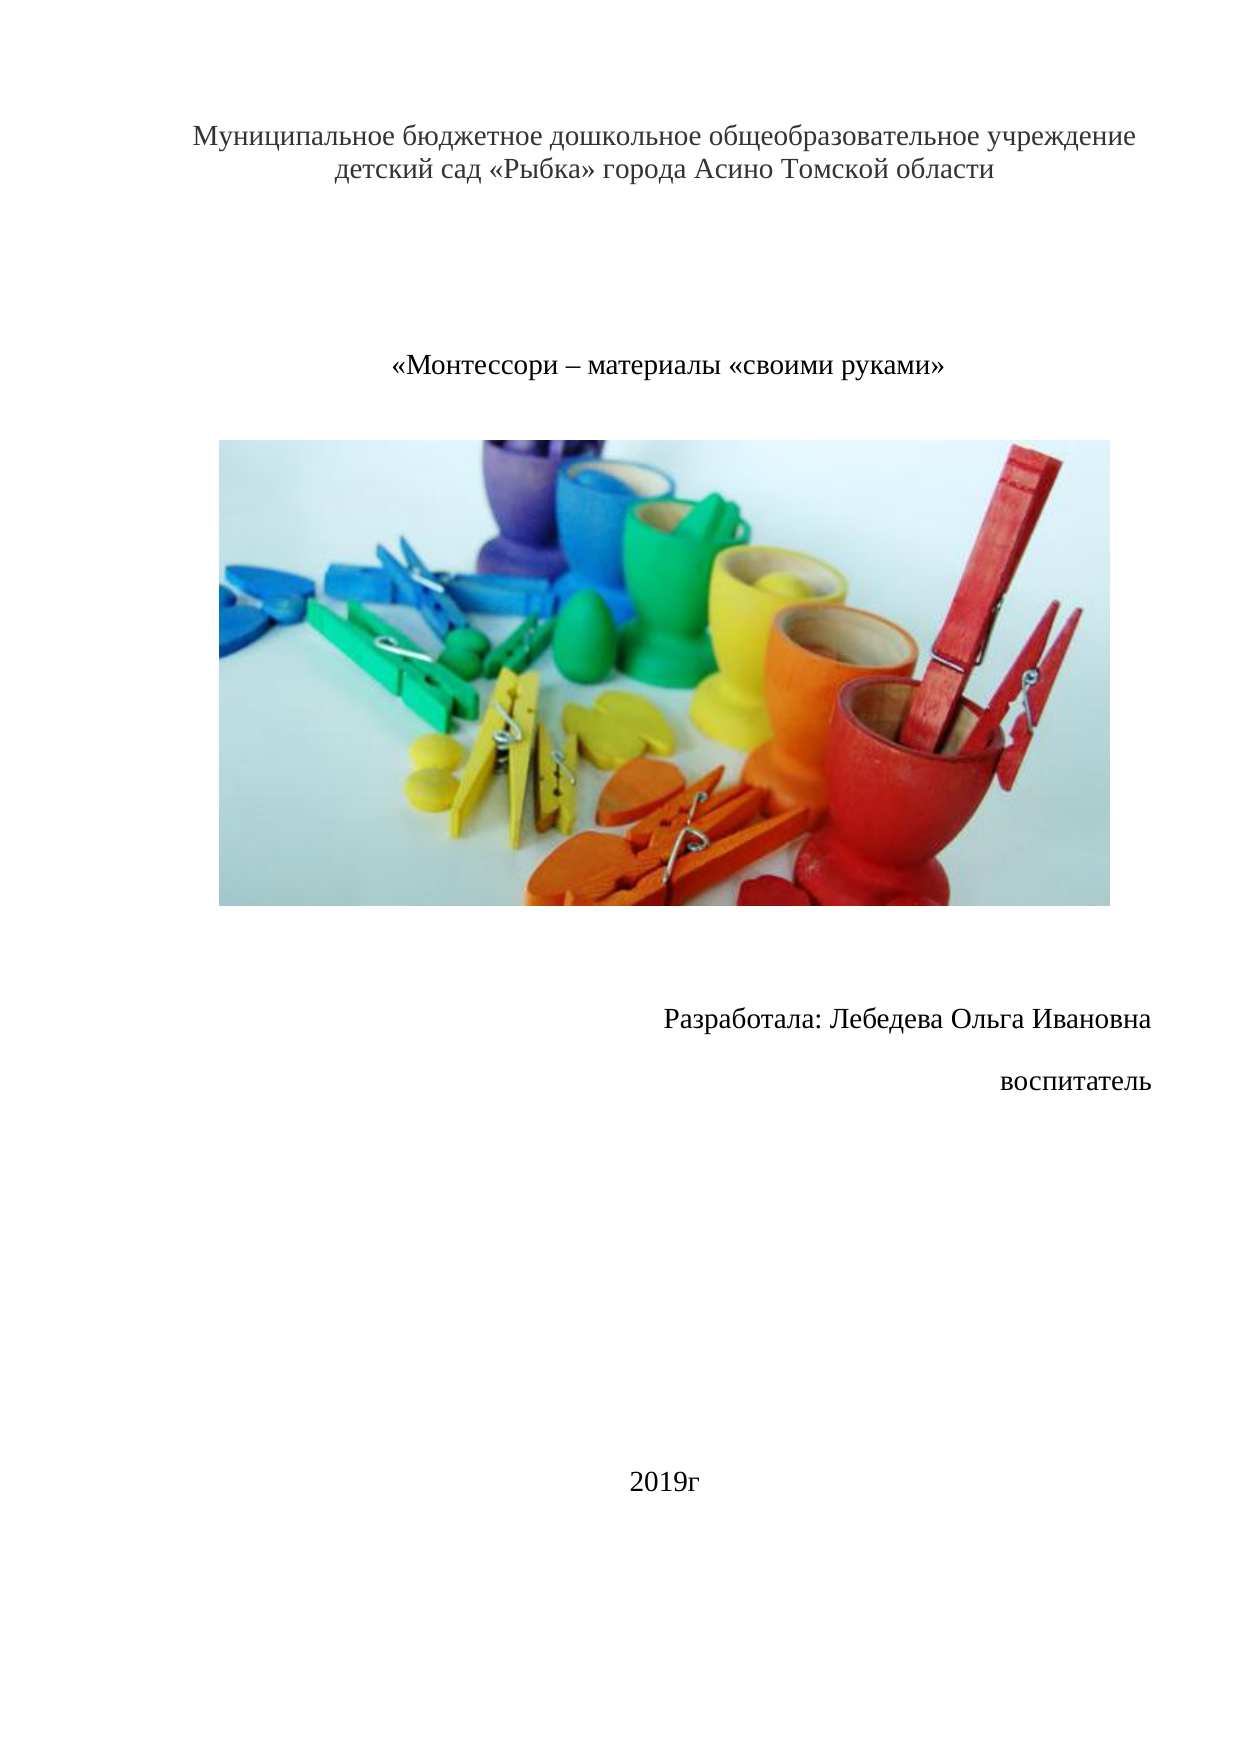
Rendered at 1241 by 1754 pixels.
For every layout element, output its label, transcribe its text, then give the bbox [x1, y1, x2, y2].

text воспитатель [177, 1063, 1152, 1097]
text Муниципальное бюджетное дошкольное общеобразовательное учреждение [177, 118, 1152, 152]
text детский сад «Рыбка» города Асино Томской области [177, 152, 1152, 185]
text Разработала: Лебедева Ольга Ивановна [177, 1001, 1152, 1035]
text 2019г [177, 1464, 1152, 1497]
text «Монтессори – материалы «своими руками» [177, 347, 1152, 381]
picture [219, 440, 1110, 906]
